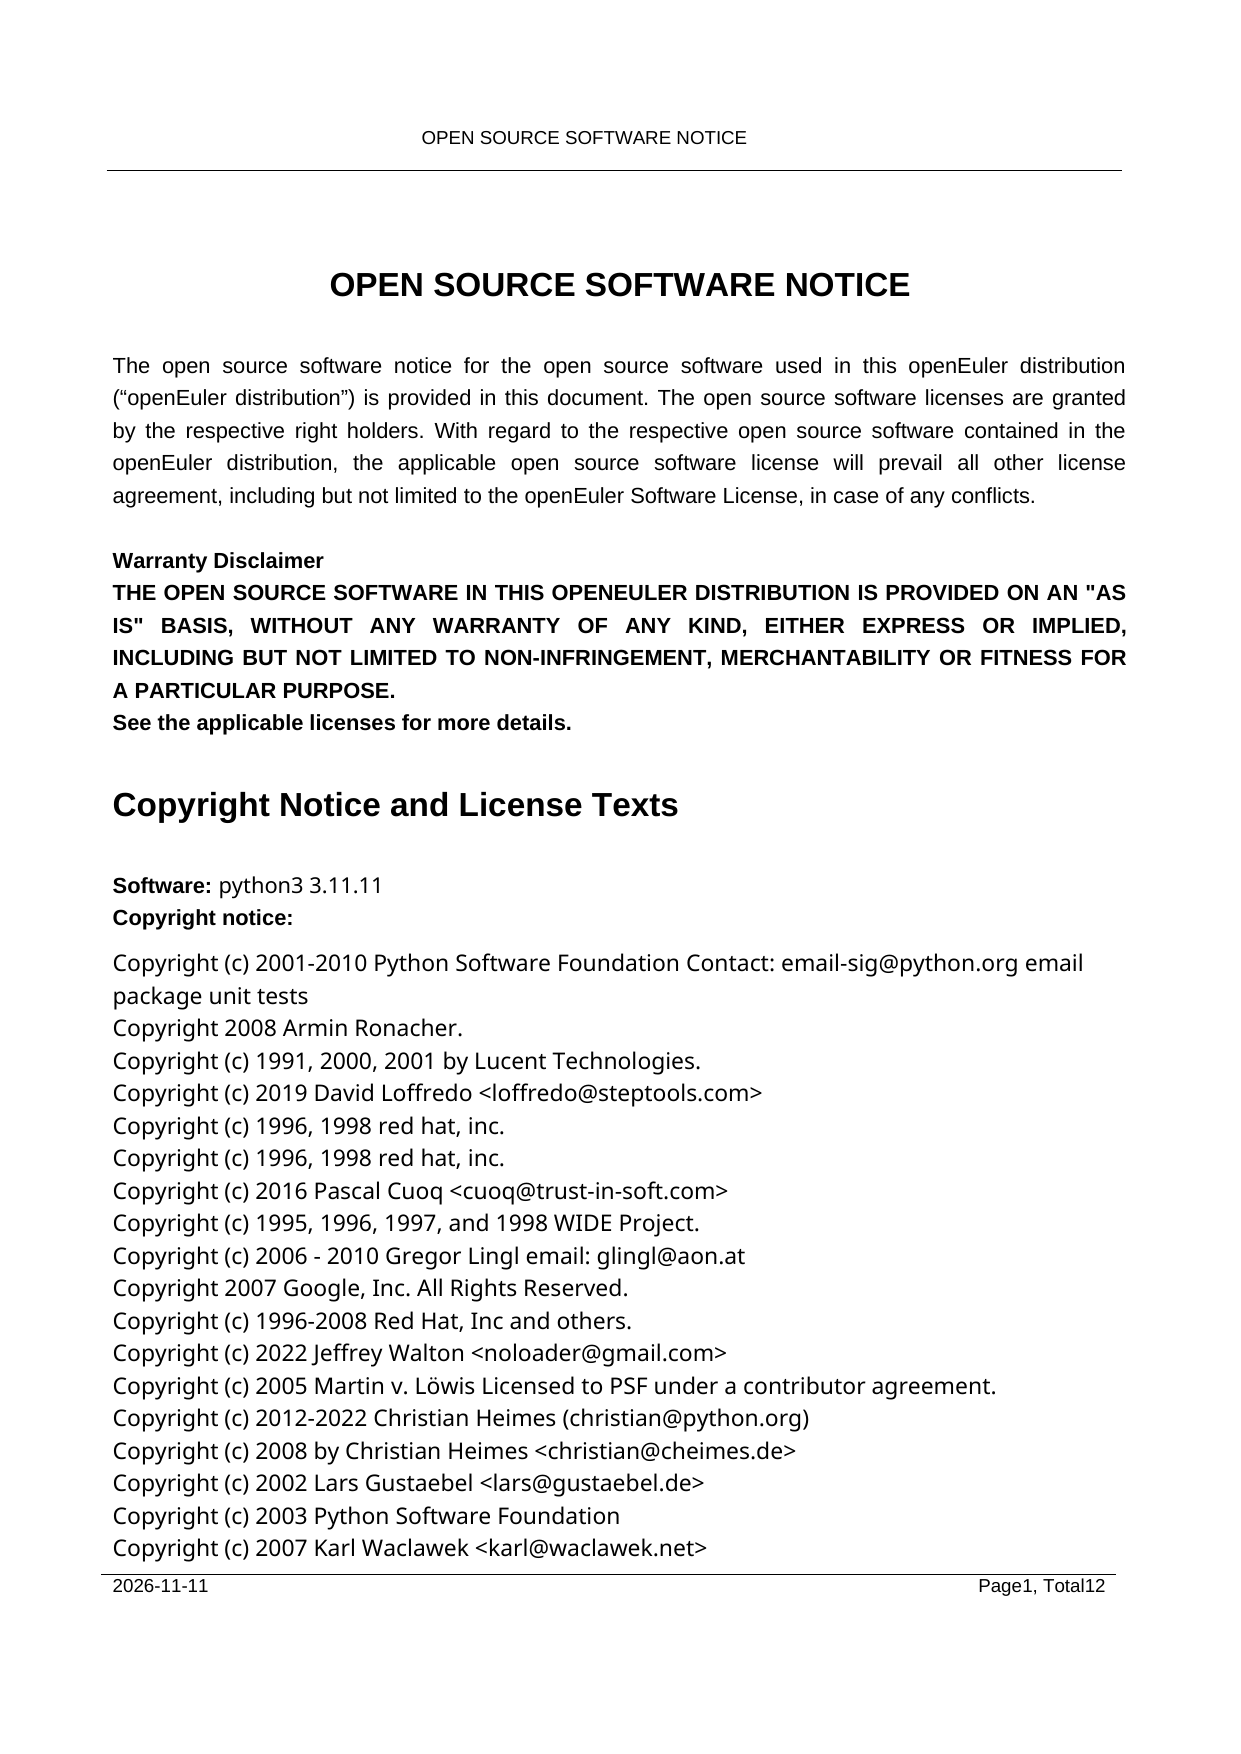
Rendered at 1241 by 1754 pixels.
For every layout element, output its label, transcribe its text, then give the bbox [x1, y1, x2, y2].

text Warranty Disclaimer [112, 544, 1128, 576]
text The open source software notice for the open source software used in this openEuler distribution (“openEuler distribution”) is provided in this document. The open source software licenses are granted by the respective right holders. With regard to the respective open source software contained in the openEuler distribution, the applicable open source software license will prevail all other license agreement, including but not limited to the openEuler Software License, in case of any conflicts. [112, 349, 1128, 511]
text THE OPEN SOURCE SOFTWARE IN THIS OPENEULER DISTRIBUTION IS PROVIDED ON AN "AS IS" BASIS, WITHOUT ANY WARRANTY OF ANY KIND, EITHER EXPRESS OR IMPLIED, INCLUDING BUT NOT LIMITED TO NON-INFRINGEMENT, MERCHANTABILITY OR FITNESS FOR A PARTICULAR PURPOSE. See the applicable licenses for more details. [112, 576, 1128, 739]
text Copyright notice: [112, 901, 1128, 934]
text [112, 947, 1128, 1564]
text OPEN SOURCE SOFTWARE NOTICE [112, 251, 1128, 316]
title Software: python3 3.11.11 [112, 869, 1128, 901]
text Copyright Notice and License Texts [112, 771, 1128, 836]
